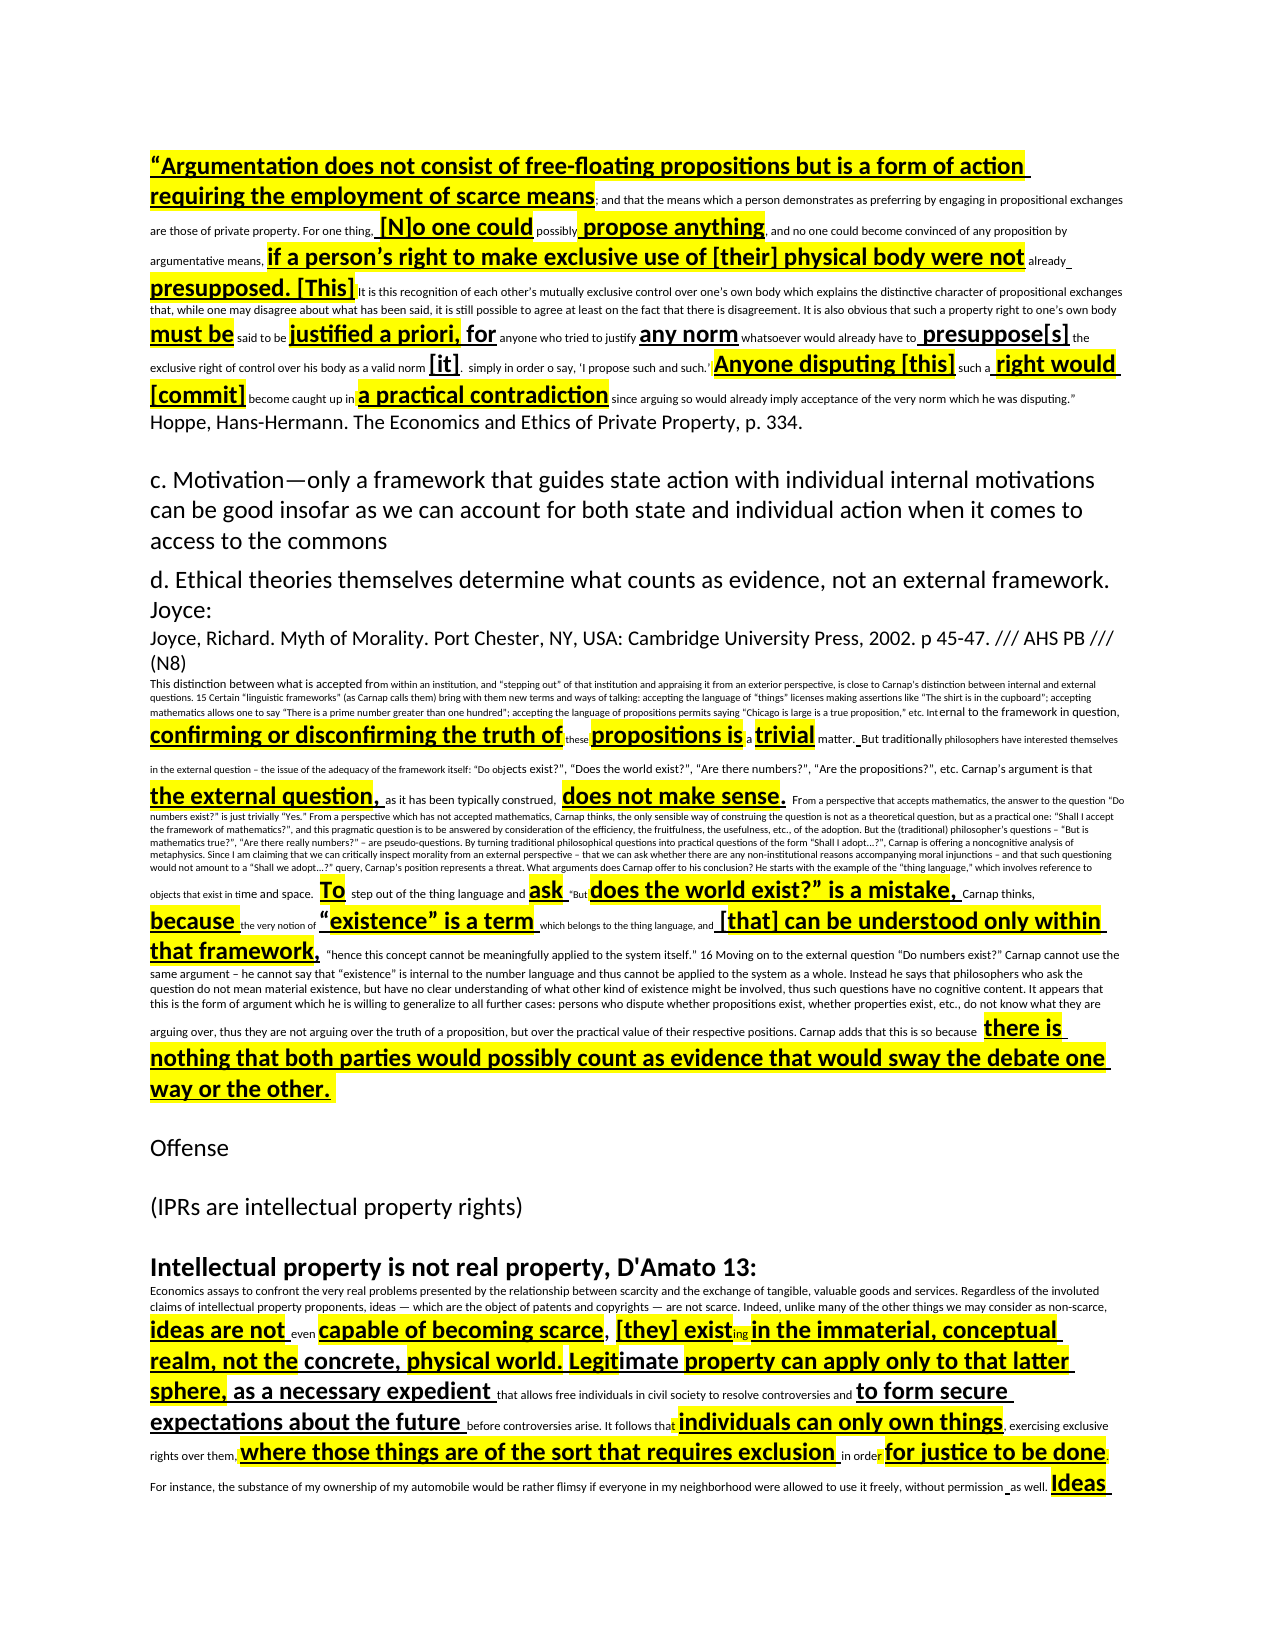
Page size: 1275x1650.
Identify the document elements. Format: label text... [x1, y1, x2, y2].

text Intellectual property is not real property, D'Amato 13: [150, 1251, 1125, 1284]
text c. Motivation—only a framework that guides state action with individual internal motivations can be good insofar as we can account for both state and individual action when it comes to access to the commons [150, 464, 1125, 556]
text Hoppe, Hans-Hermann. The Economics and Ethics of Private Property, p. 334. [150, 409, 1125, 435]
text Offense [150, 1132, 1125, 1163]
text (IPRs are intellectual property rights) [150, 1191, 1125, 1222]
text d. Ethical theories themselves determine what counts as evidence, not an external framework. Joyce: [150, 564, 1125, 625]
text “Argumentation does not consist of free-floating propositions but is a form of action requiring the employment of scarce means; and that the means which a person demonstrates as preferring by engaging in propositional exchanges are those of private property. For one thing, [N]o one could possibly propose anything, and no one could become convinced of any proposition by argumentative means, if a person’s right to make exclusive use of [their] physical body were not already presupposed. [This] It is this recognition of each other’s mutually exclusive control over one’s own body which explains the distinctive character of propositional exchanges that, while one may disagree about what has been said, it is still possible to agree at least on the fact that there is disagreement. It is also obvious that such a property right to one’s own body must be said to be justified a priori, for anyone who tried to justify any norm whatsoever would already have to presuppose[s] the exclusive right of control over his body as a valid norm [it]. simply in order o say, ‘I propose such and such.’ Anyone disputing [this] such a right would [commit] become caught up in a practical contradiction since arguing so would already imply acceptance of the very norm which he was disputing.” [150, 150, 1125, 409]
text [150, 1284, 1125, 1497]
text Joyce, Richard. Myth of Morality. Port Chester, NY, USA: Cambridge University Press, 2002. p 45-47. /// AHS PB /// (N8) [150, 625, 1125, 676]
text This distinction between what is accepted from within an institution, and “stepping out” of that institution and appraising it from an exterior perspective, is close to Carnap’s distinction between internal and external questions. 15 Certain “linguistic frameworks” (as Carnap calls them) bring with them new terms and ways of talking: accepting the language of “things” licenses making assertions like “The shirt is in the cupboard”; accepting mathematics allows one to say “There is a prime number greater than one hundred”; accepting the language of propositions permits saying “Chicago is large is a true proposition,” etc. Internal to the framework in question, confirming or disconfirming the truth of these propositions is a trivial matter. But traditionally philosophers have interested themselves in the external question – the issue of the adequacy of the framework itself: “Do objects exist?”, “Does the world exist?”, “Are there numbers?”, “Are the propositions?”, etc. Carnap’s argument is that the external question, as it has been typically construed, does not make sense. From a perspective that accepts mathematics, the answer to the question “Do numbers exist?” is just trivially “Yes.” From a perspective which has not accepted mathematics, Carnap thinks, the only sensible way of construing the question is not as a theoretical question, but as a practical one: “Shall I accept the framework of mathematics?”, and this pragmatic question is to be answered by consideration of the efficiency, the fruitfulness, the usefulness, etc., of the adoption. But the (traditional) philosopher’s questions – “But is mathematics true?”, “Are there really numbers?” – are pseudo-questions. By turning traditional philosophical questions into practical questions of the form “Shall I adopt...?”, Carnap is offering a noncognitive analysis of metaphysics. Since I am claiming that we can critically inspect morality from an external perspective – that we can ask whether there are any non-institutional reasons accompanying moral injunctions – and that such questioning would not amount to a “Shall we adopt...?” query, Carnap’s position represents a threat. What arguments does Carnap offer to his conclusion? He starts with the example of the “thing language,” which involves reference to objects that exist in time and space. To step out of the thing language and ask “But does the world exist?” is a mistake, Carnap thinks, because the very notion of “existence” is a term which belongs to the thing language, and [that] can be understood only within that framework, “hence this concept cannot be meaningfully applied to the system itself.” 16 Moving on to the external question “Do numbers exist?” Carnap cannot use the same argument – he cannot say that “existence” is internal to the number language and thus cannot be applied to the system as a whole. Instead he says that philosophers who ask the question do not mean material existence, but have no clear understanding of what other kind of existence might be involved, thus such questions have no cognitive content. It appears that this is the form of argument which he is willing to generalize to all further cases: persons who dispute whether propositions exist, whether properties exist, etc., do not know what they are arguing over, thus they are not arguing over the truth of a proposition, but over the practical value of their respective positions. Carnap adds that this is so because there is nothing that both parties would possibly count as evidence that would sway the debate one way or the other. [150, 676, 1125, 1103]
